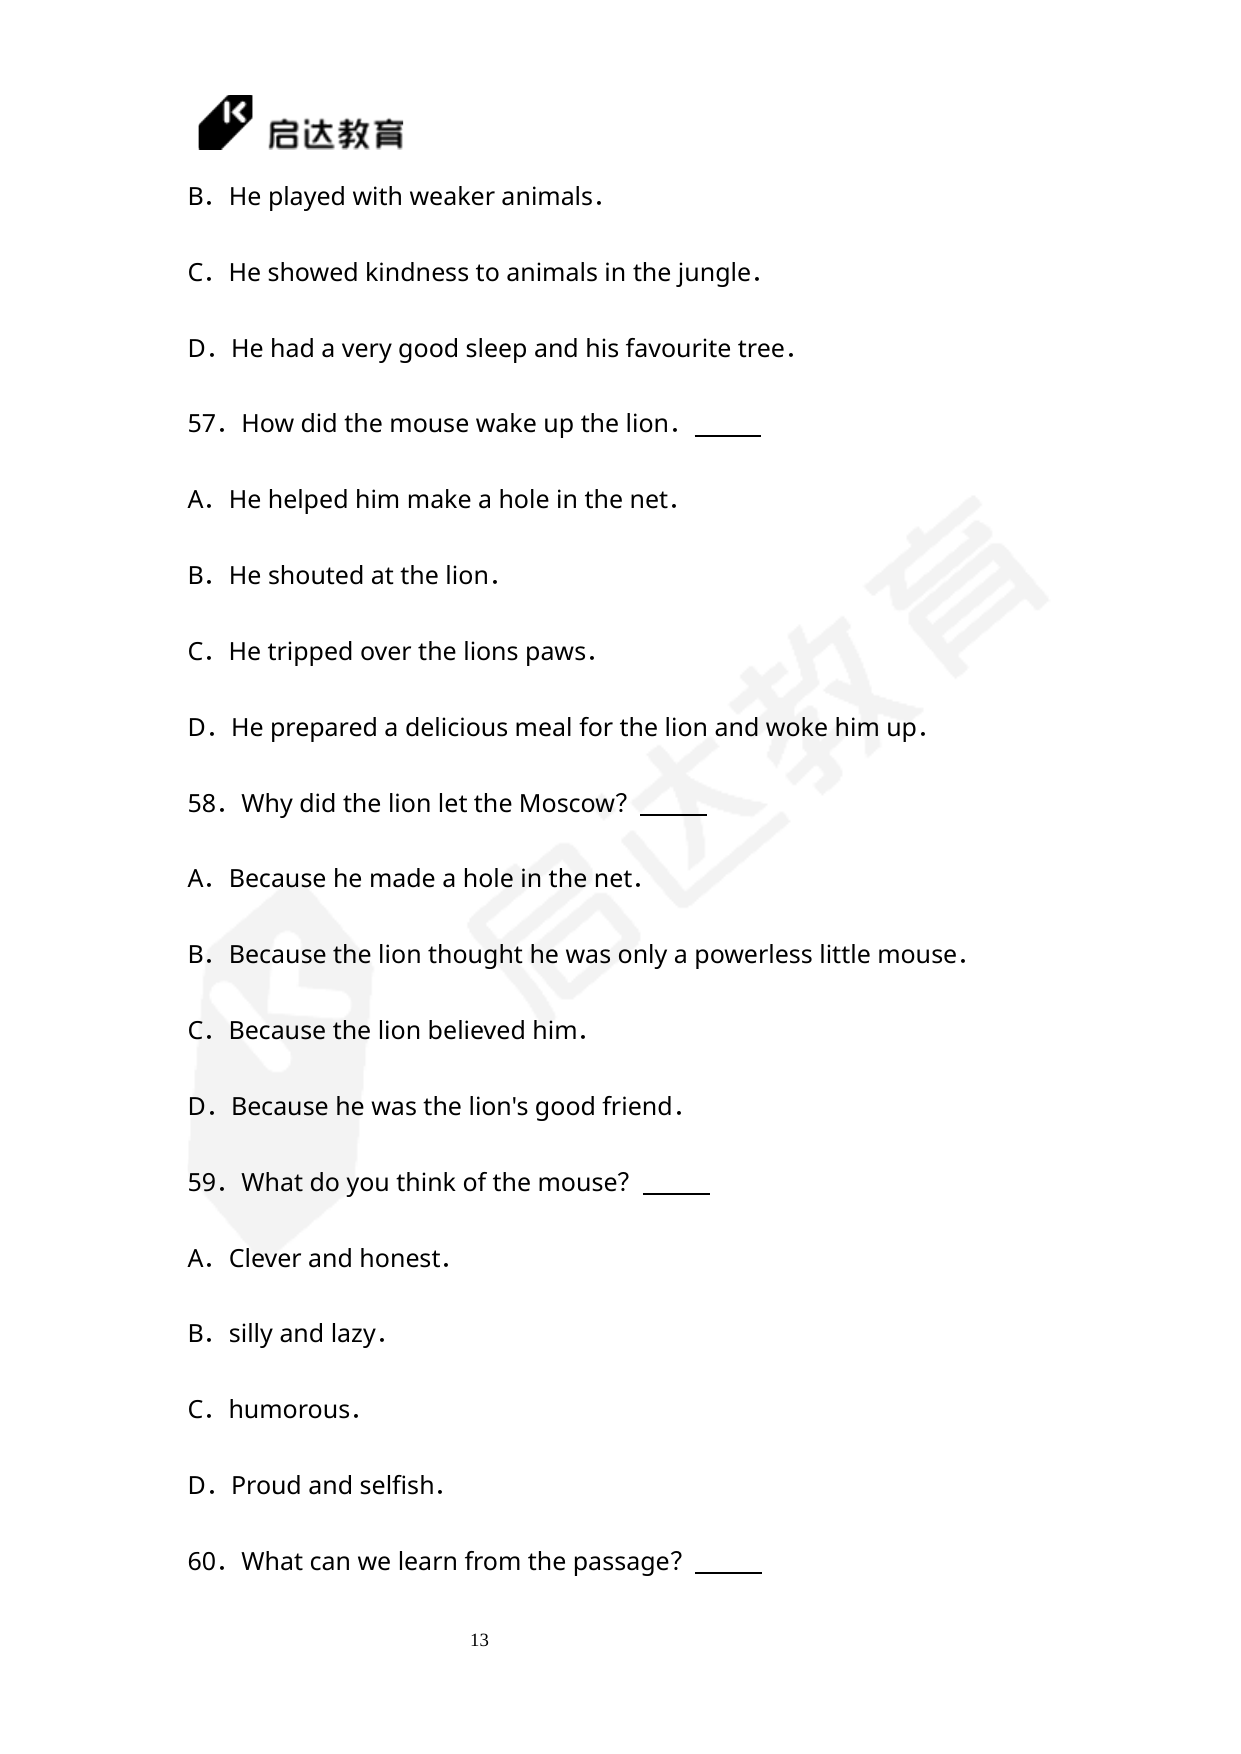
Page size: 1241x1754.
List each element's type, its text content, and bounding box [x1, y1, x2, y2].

text B．He shouted at the lion． [187, 541, 1053, 606]
text D．He prepared a delicious meal for the lion and woke him up． [187, 693, 1053, 758]
text A．He helped him make a hole in the net． [187, 465, 1053, 530]
text 57．How did the mouse wake up the lion． [187, 389, 1053, 454]
text B．silly and lazy． [187, 1299, 1053, 1364]
text D．He had a very good sleep and his favourite tree． [187, 314, 1053, 379]
text D．Proud and selfish． [187, 1451, 1053, 1516]
text C．humorous． [187, 1375, 1053, 1440]
text C．Because the lion believed him． [187, 996, 1053, 1061]
text A．Because he made a hole in the net． [187, 844, 1053, 909]
text C．He showed kindness to animals in the jungle． [187, 238, 1053, 303]
text C．He tripped over the lions paws． [187, 617, 1053, 682]
text D．Because he was the lion's good friend． [187, 1072, 1053, 1137]
text 58．Why did the lion let the Moscow？ [187, 769, 1053, 834]
text 59．What do you think of the mouse？ [187, 1148, 1053, 1213]
text B．Because the lion thought he was only a powerless little mouse． [187, 920, 1053, 985]
text A．Clever and honest． [187, 1224, 1053, 1289]
picture [198, 95, 404, 150]
text 60．What can we learn from the passage？ [187, 1527, 1053, 1592]
text B．He played with weaker animals． [187, 162, 1053, 227]
